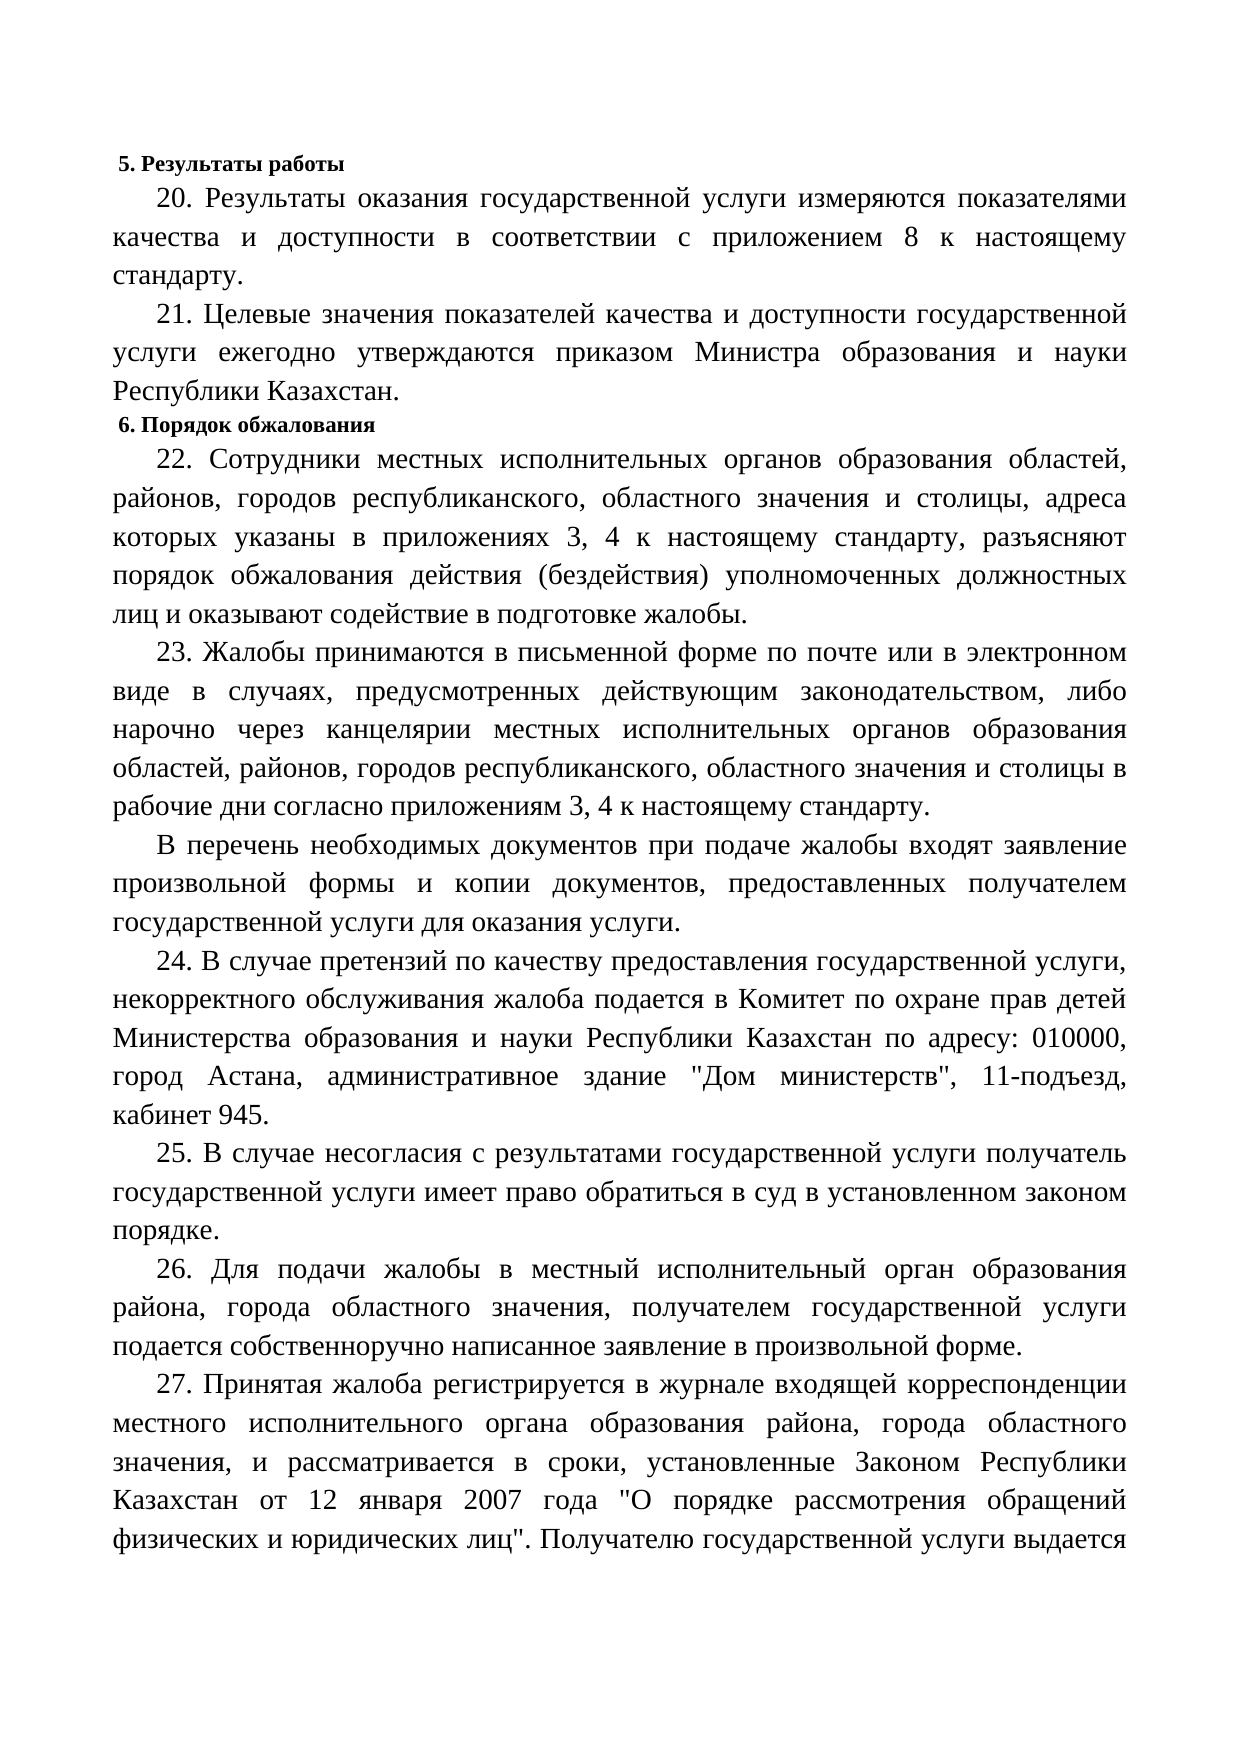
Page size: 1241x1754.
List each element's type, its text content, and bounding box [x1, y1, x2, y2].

text 20. Результаты оказания государственной услуги измеряются показателями качества и доступности в соответствии с приложением 8 к настоящему стандарту. [112, 180, 1128, 291]
text 22. Сотрудники местных исполнительных органов образования областей, районов, городов республиканского, областного значения и столицы, адреса которых указаны в приложениях 3, 4 к настоящему стандарту, разъясняют порядок обжалования действия (бездействия) уполномоченных должностных лиц и оказывают содействие в подготовке жалобы. [112, 442, 1128, 629]
text 24. В случае претензий по качеству предоставления государственной услуги, некорректного обслуживания жалоба подается в Комитет по охране прав детей Министерства образования и науки Республики Казахстан по адресу: 010000, город Астана, административное здание "Дом министерств", 11-подъезд, кабинет 945. [112, 943, 1128, 1130]
text 25. В случае несогласия с результатами государственной услуги получатель государственной услуги имеет право обратиться в суд в установленном законом порядке. [112, 1135, 1128, 1246]
text 21. Целевые значения показателей качества и доступности государственной услуги ежегодно утверждаются приказом Министра образования и науки Республики Казахстан. [112, 296, 1128, 406]
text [112, 1367, 1128, 1554]
text 6. Порядок обжалования [112, 411, 1128, 438]
text В перечень необходимых документов при подаче жалобы входят заявление произвольной формы и копии документов, предоставленных получателем государственной услуги для оказания услуги. [112, 827, 1128, 938]
text 23. Жалобы принимаются в письменной форме по почте или в электронном виде в случаях, предусмотренных действующим законодательством, либо нарочно через канцелярии местных исполнительных органов образования областей, районов, городов республиканского, областного значения и столицы в рабочие дни согласно приложениям 3, 4 к настоящему стандарту. [112, 634, 1128, 822]
text 26. Для подачи жалобы в местный исполнительный орган образования района, города областного значения, получателем государственной услуги подается собственноручно написанное заявление в произвольной форме. [112, 1251, 1128, 1362]
text 5. Результаты работы [112, 150, 1128, 176]
